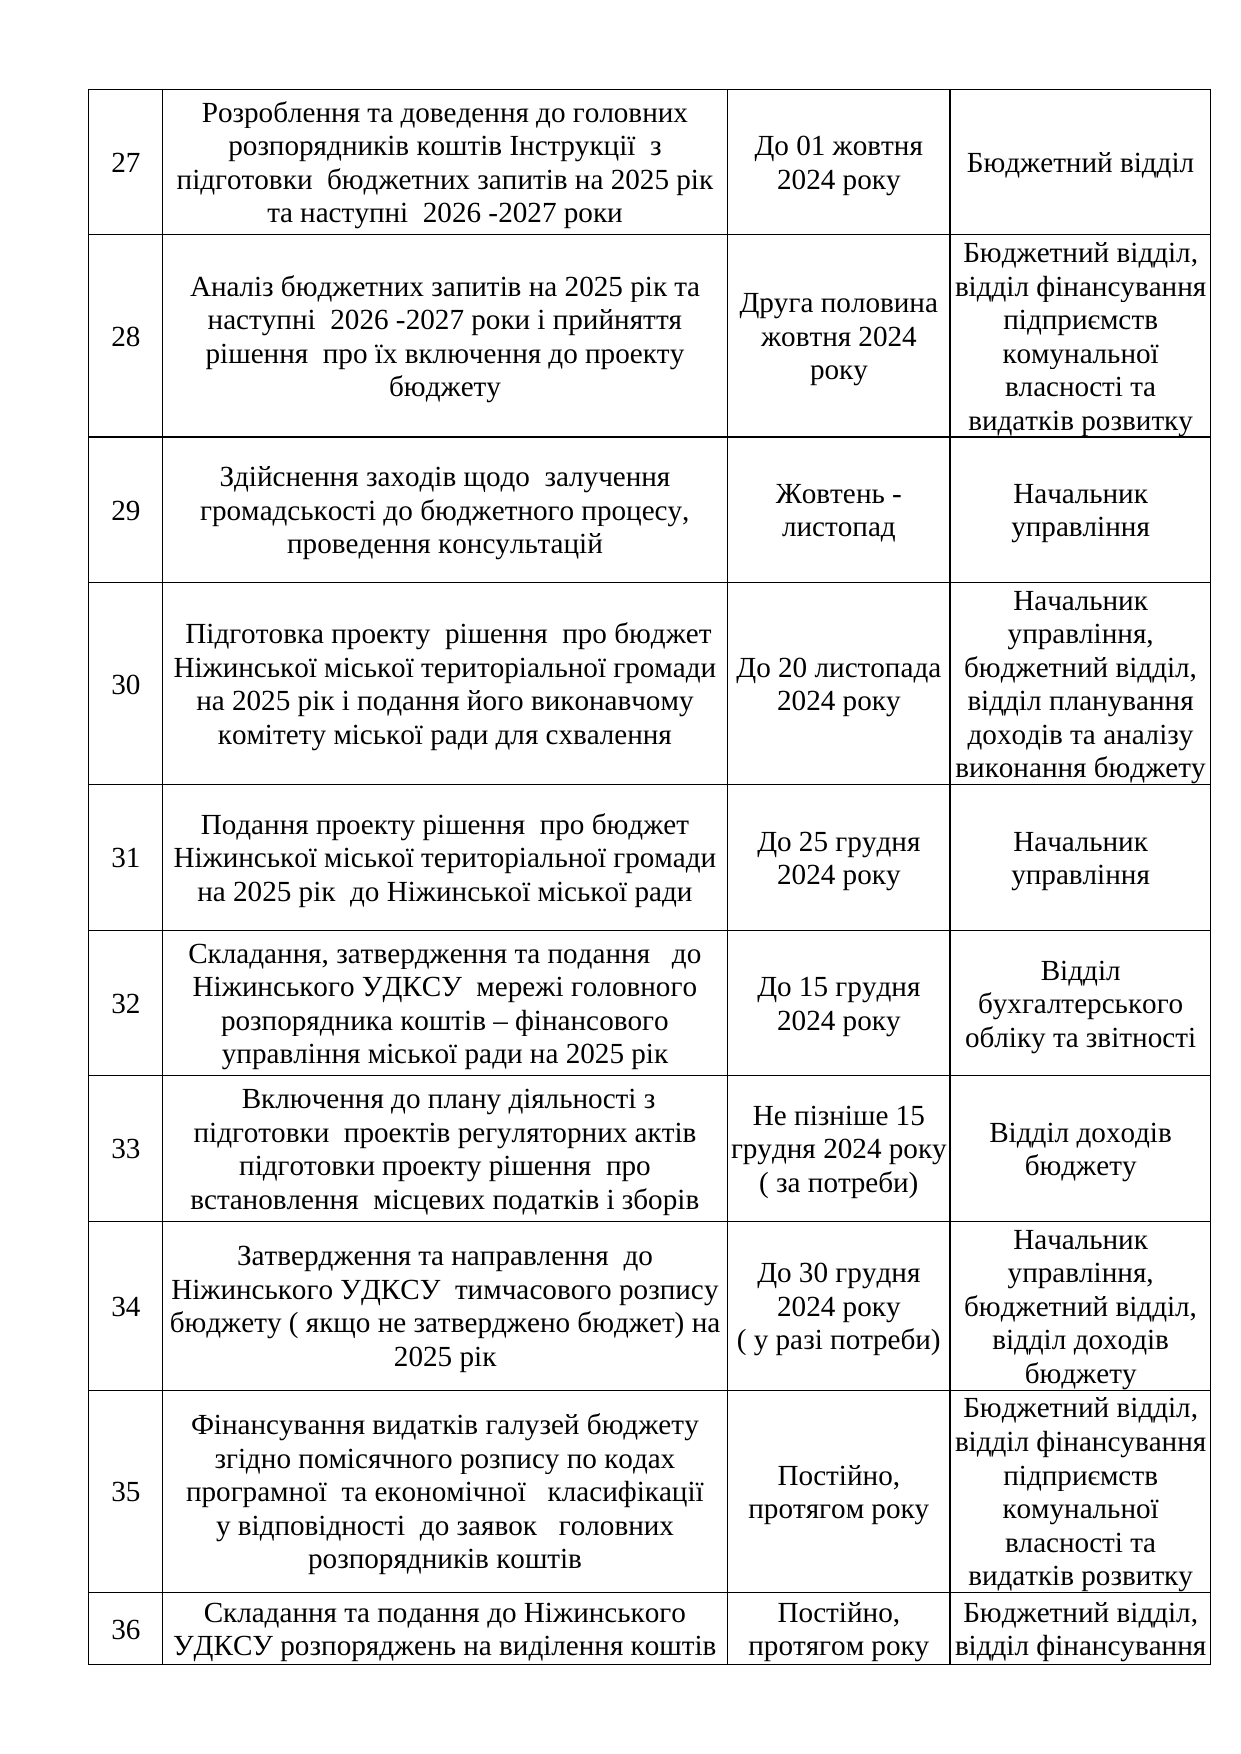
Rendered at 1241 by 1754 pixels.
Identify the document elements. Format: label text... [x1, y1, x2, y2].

table_cell 29 [89, 438, 162, 582]
table_cell 32 [89, 931, 162, 1075]
table_cell Начальник управління, бюджетний відділ, відділ планування доходів та аналізу виконання бюджету [951, 583, 1210, 784]
table_cell Складання, затвердження та подання до Ніжинського УДКСУ мережі головного розпорядника коштів – фінансового управління міської ради на 2025 рік [163, 931, 727, 1075]
table_cell До 01 жовтня 2024 року [728, 90, 949, 234]
table_cell Жовтень - листопад [728, 438, 949, 582]
table_cell Постійно, протягом року [728, 1391, 949, 1592]
table_cell Начальник управління, бюджетний відділ, відділ доходів бюджету [951, 1222, 1210, 1389]
table_cell Розроблення та доведення до головних розпорядників коштів Інструкції з підготовки бюджетних запитів на 2025 рік та наступні 2026 -2027 роки [163, 90, 727, 234]
table_cell Фінансування видатків галузей бюджету згідно помісячного розпису по кодах програмної та економічної класифікації у відповідності до заявок головних розпорядників коштів [163, 1391, 727, 1592]
table_cell Бюджетний відділ, відділ фінансування підприємств комунальної власності та видатків розвитку [1156, 1391, 1210, 1592]
table_cell 35 [89, 1391, 162, 1592]
table_cell Бюджетний відділ, відділ фінансування підприємств комунальної власності та видатків розвитку, відділ бухгалтерського обліку та звітності [951, 1593, 1210, 1664]
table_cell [728, 1593, 949, 1664]
table_cell Начальник управління [951, 438, 1210, 582]
table_cell Бюджетний відділ, відділ фінансування підприємств комунальної власності та видатків розвитку [951, 1391, 1005, 1592]
table_cell 36 [89, 1593, 162, 1664]
table_cell Не пізніше 15 грудня 2024 року ( за потреби) [728, 1076, 949, 1221]
table_cell Начальник управління [951, 785, 1210, 930]
table_cell Затвердження та направлення до Ніжинського УДКСУ тимчасового розпису бюджету ( якщо не затверджено бюджет) на 2025 рік [163, 1222, 727, 1389]
table_cell Включення до плану діяльності з підготовки проектів регуляторних актів підготовки проекту рішення про встановлення місцевих податків і зборів [163, 1076, 727, 1221]
table_cell До 20 листопада 2024 року [728, 583, 949, 784]
table_cell Бюджетний відділ, відділ фінансування підприємств комунальної власності та видатків розвитку [1156, 235, 1210, 436]
table_cell Бюджетний відділ, відділ фінансування підприємств комунальної власності та видатків розвитку [951, 235, 1005, 436]
table_cell 28 [89, 235, 162, 436]
table_cell Підготовка проекту рішення про бюджет Ніжинської міської територіальної громади на 2025 рік і подання його виконавчому комітету міської ради для схвалення [163, 583, 727, 784]
table_cell 34 [89, 1222, 162, 1389]
table_cell Друга половина жовтня 2024 року [728, 235, 949, 436]
table_cell 27 [89, 90, 162, 234]
table_cell Відділ бухгалтерського обліку та звітності [951, 931, 1210, 1075]
table_cell 31 [89, 785, 162, 930]
table_cell Здійснення заходів щодо залучення громадськості до бюджетного процесу, проведення консультацій [163, 438, 727, 582]
table_cell До 30 грудня 2024 року ( у разі потреби) [728, 1222, 949, 1389]
table_cell 33 [89, 1076, 162, 1221]
table_cell Аналіз бюджетних запитів на 2025 рік та наступні 2026 -2027 роки і прийняття рішення про їх включення до проекту бюджету [163, 235, 727, 436]
table_cell Бюджетний відділ [951, 90, 1210, 234]
table_cell До 15 грудня 2024 року [728, 931, 949, 1075]
table_cell Відділ доходів бюджету [951, 1076, 1210, 1221]
table_cell 30 [89, 583, 162, 784]
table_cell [163, 1593, 727, 1664]
table_cell До 25 грудня 2024 року [728, 785, 949, 930]
table_cell Подання проекту рішення про бюджет Ніжинської міської територіальної громади на 2025 рік до Ніжинської міської ради [163, 785, 727, 930]
